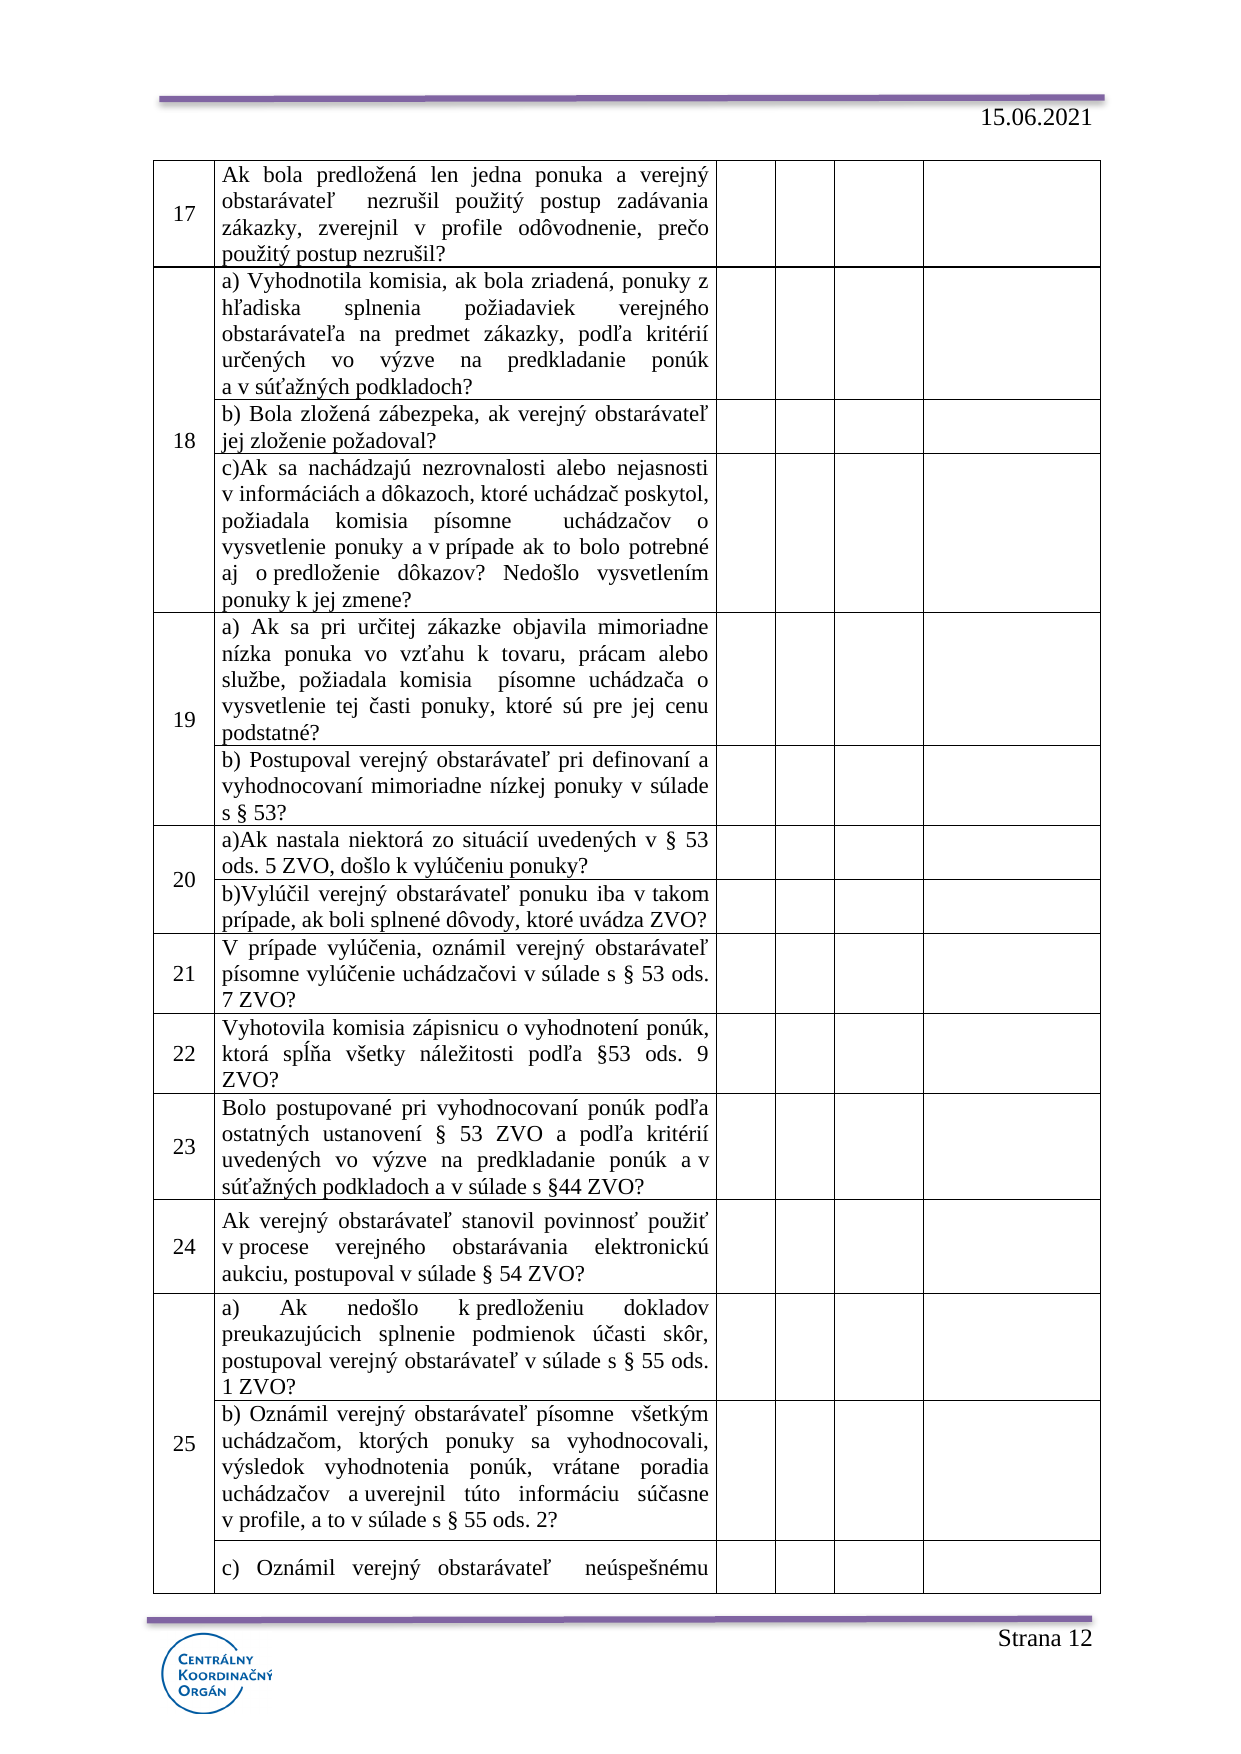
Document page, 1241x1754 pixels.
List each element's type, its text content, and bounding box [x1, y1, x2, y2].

table_cell [776, 1541, 834, 1593]
table_cell [835, 1401, 923, 1540]
table_cell [835, 1014, 923, 1093]
table_cell [835, 746, 923, 825]
table_cell [776, 1401, 834, 1540]
table_cell [717, 1294, 775, 1399]
table_cell [717, 1094, 775, 1199]
table_cell [924, 880, 1100, 933]
table_cell V prípade vylúčenia, oznámil verejný obstarávateľ písomne vylúčenie uchádzačovi v súlade s § 53 ods. 7 ZVO? [215, 934, 716, 1013]
table_cell 17 [154, 161, 214, 266]
table_cell 24 [154, 1200, 214, 1293]
table_cell [717, 746, 775, 825]
table_cell a)Ak nastala niektorá zo situácií uvedených v § 53 ods. 5 ZVO, došlo k vylúčeniu ponuky? [215, 826, 716, 879]
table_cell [215, 1541, 716, 1593]
table_cell a) Ak sa pri určitej zákazke objavila mimoriadne nízka ponuka vo vzťahu k tovaru, prácam alebo službe, požiadala komisia písomne uchádzača o vysvetlenie tej časti ponuky, ktoré sú pre jej cenu podstatné? [215, 613, 716, 745]
table_cell [835, 1541, 923, 1593]
table_cell [717, 1014, 775, 1093]
table_cell [924, 826, 1100, 879]
table_cell [776, 1200, 834, 1293]
table_cell a) Vyhodnotila komisia, ak bola zriadená, ponuky z hľadiska splnenia požiadaviek verejného obstarávateľa na predmet zákazky, podľa kritérií určených vo výzve na predkladanie ponúk a v súťažných podkladoch? [215, 268, 716, 399]
table_cell 22 [154, 1014, 214, 1093]
table_cell [924, 400, 1100, 453]
table_cell [776, 880, 834, 933]
table_cell [717, 613, 775, 745]
table_cell [717, 161, 775, 266]
table_cell [924, 934, 1100, 1013]
table_cell [776, 268, 834, 399]
table_cell [717, 400, 775, 453]
table_cell [717, 1541, 775, 1593]
table_cell [835, 880, 923, 933]
table_cell [924, 268, 1100, 399]
table_cell [924, 613, 1100, 745]
table_cell [717, 268, 775, 399]
table_cell [835, 934, 923, 1013]
table_cell a) Ak nedošlo k predloženiu dokladov preukazujúcich splnenie podmienok účasti skôr, postupoval verejný obstarávateľ v súlade s § 55 ods. 1 ZVO? [215, 1294, 716, 1399]
table_cell b) Oznámil verejný obstarávateľ písomne všetkým uchádzačom, ktorých ponuky sa vyhodnocovali, výsledok vyhodnotenia ponúk, vrátane poradia uchádzačov a uverejnil túto informáciu súčasne v profile, a to v súlade s § 55 ods. 2? [215, 1401, 716, 1540]
table_cell [776, 613, 834, 745]
table_cell [776, 400, 834, 453]
table_cell [924, 1094, 1100, 1199]
table_cell [835, 1200, 923, 1293]
table_cell 25 [154, 1294, 214, 1593]
table_cell [924, 1014, 1100, 1093]
table_cell 23 [154, 1094, 214, 1199]
table_cell [835, 161, 923, 266]
table_cell [717, 1401, 775, 1540]
table_cell [717, 880, 775, 933]
table_cell Ak bola predložená len jedna ponuka a verejný obstarávateľ nezrušil použitý postup zadávania zákazky, zverejnil v profile odôvodnenie, prečo použitý postup nezrušil? [215, 161, 716, 266]
table_cell [776, 161, 834, 266]
table_cell [717, 1200, 775, 1293]
table_cell [717, 454, 775, 612]
table_cell [776, 826, 834, 879]
table_cell [717, 826, 775, 879]
table_cell [835, 400, 923, 453]
table_cell [835, 268, 923, 399]
picture [159, 1631, 272, 1713]
table_cell [835, 1094, 923, 1199]
table_cell Vyhotovila komisia zápisnicu o vyhodnotení ponúk, ktorá spĺňa všetky náležitosti podľa §53 ods. 9 ZVO? [215, 1014, 716, 1093]
table_cell c)Ak sa nachádzajú nezrovnalosti alebo nejasnosti v informáciách a dôkazoch, ktoré uchádzač poskytol, požiadala komisia písomne uchádzačov o vysvetlenie ponuky a v prípade ak to bolo potrebné aj o predloženie dôkazov? Nedošlo vysvetlením ponuky k jej zmene? [215, 454, 716, 612]
table_cell 18 [154, 268, 214, 612]
table_cell [924, 1401, 1100, 1540]
table_cell [835, 826, 923, 879]
table_cell [924, 1294, 1100, 1399]
table_cell b)Vylúčil verejný obstarávateľ ponuku iba v takom prípade, ak boli splnené dôvody, ktoré uvádza ZVO? [215, 880, 716, 933]
table_cell Bolo postupované pri vyhodnocovaní ponúk podľa ostatných ustanovení § 53 ZVO a podľa kritérií uvedených vo výzve na predkladanie ponúk a v súťažných podkladoch a v súlade s §44 ZVO? [215, 1094, 716, 1199]
table_cell [924, 454, 1100, 612]
table_cell [776, 1014, 834, 1093]
table_cell 20 [154, 826, 214, 933]
table_cell [776, 934, 834, 1013]
table_cell [835, 454, 923, 612]
table_cell [776, 746, 834, 825]
table_cell [924, 1541, 1100, 1593]
table_cell b) Bola zložená zábezpeka, ak verejný obstarávateľ jej zloženie požadoval? [215, 400, 716, 453]
table_cell b) Postupoval verejný obstarávateľ pri definovaní a vyhodnocovaní mimoriadne nízkej ponuky v súlade s § 53? [215, 746, 716, 825]
table_cell 19 [154, 613, 214, 825]
table_cell 21 [154, 934, 214, 1013]
table_cell [776, 454, 834, 612]
table_cell [924, 1200, 1100, 1293]
table_cell [776, 1294, 834, 1399]
table_cell [924, 746, 1100, 825]
table_cell [835, 1294, 923, 1399]
table_cell Ak verejný obstarávateľ stanovil povinnosť použiť v procese verejného obstarávania elektronickú aukciu, postupoval v súlade § 54 ZVO? [215, 1200, 716, 1293]
table_cell [717, 934, 775, 1013]
table_cell [776, 1094, 834, 1199]
table_cell [924, 161, 1100, 266]
table_cell [835, 613, 923, 745]
